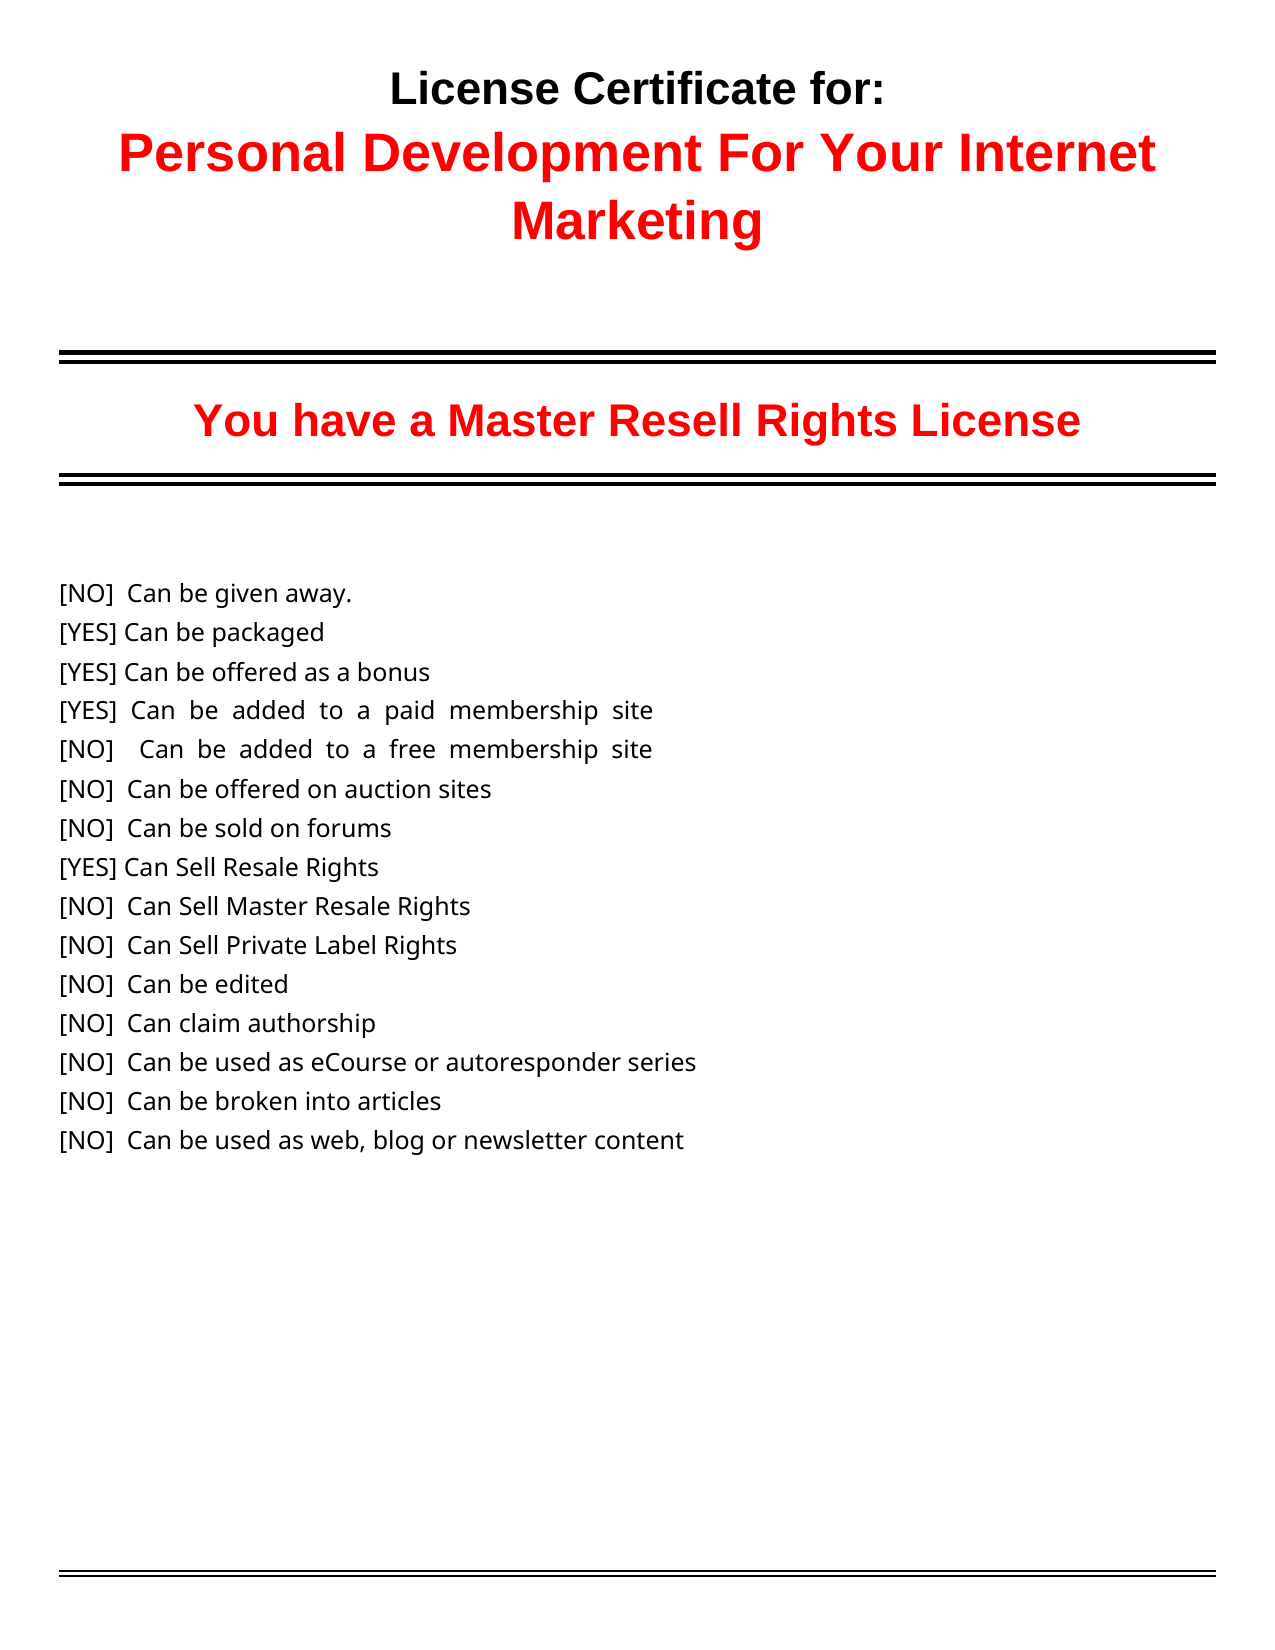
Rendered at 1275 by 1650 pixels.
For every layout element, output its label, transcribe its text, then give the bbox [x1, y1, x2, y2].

text Personal Development For Your Internet [112, 120, 1163, 183]
text [NO] Can claim authorship [59, 1006, 1169, 1040]
text [NO] Can be used as eCourse or autoresponder series [59, 1044, 1169, 1079]
text [NO] Can Sell Master Resale Rights [NO] Can Sell Private Label Rights [NO] Can be edited [59, 888, 517, 1001]
text [NO] Can be used as web, blog or newsletter content [59, 1122, 1169, 1156]
text [YES] Can be added to a paid membership site [NO] Can be added to a free membership site [NO] Can be offered on auction sites [59, 693, 654, 805]
text [NO] Can be sold on forums [59, 811, 1169, 844]
text You have a Master Resell Rights License [193, 394, 1169, 444]
text [NO] Can be broken into articles [59, 1083, 1169, 1117]
text [YES] Can Sell Resale Rights [59, 849, 1169, 883]
text Marketing [503, 189, 771, 249]
text [YES] Can be offered as a bonus [59, 654, 1169, 688]
text License Certificate for: [383, 62, 892, 114]
text [NO] Can be given away. [YES] Can be packaged [59, 576, 390, 649]
